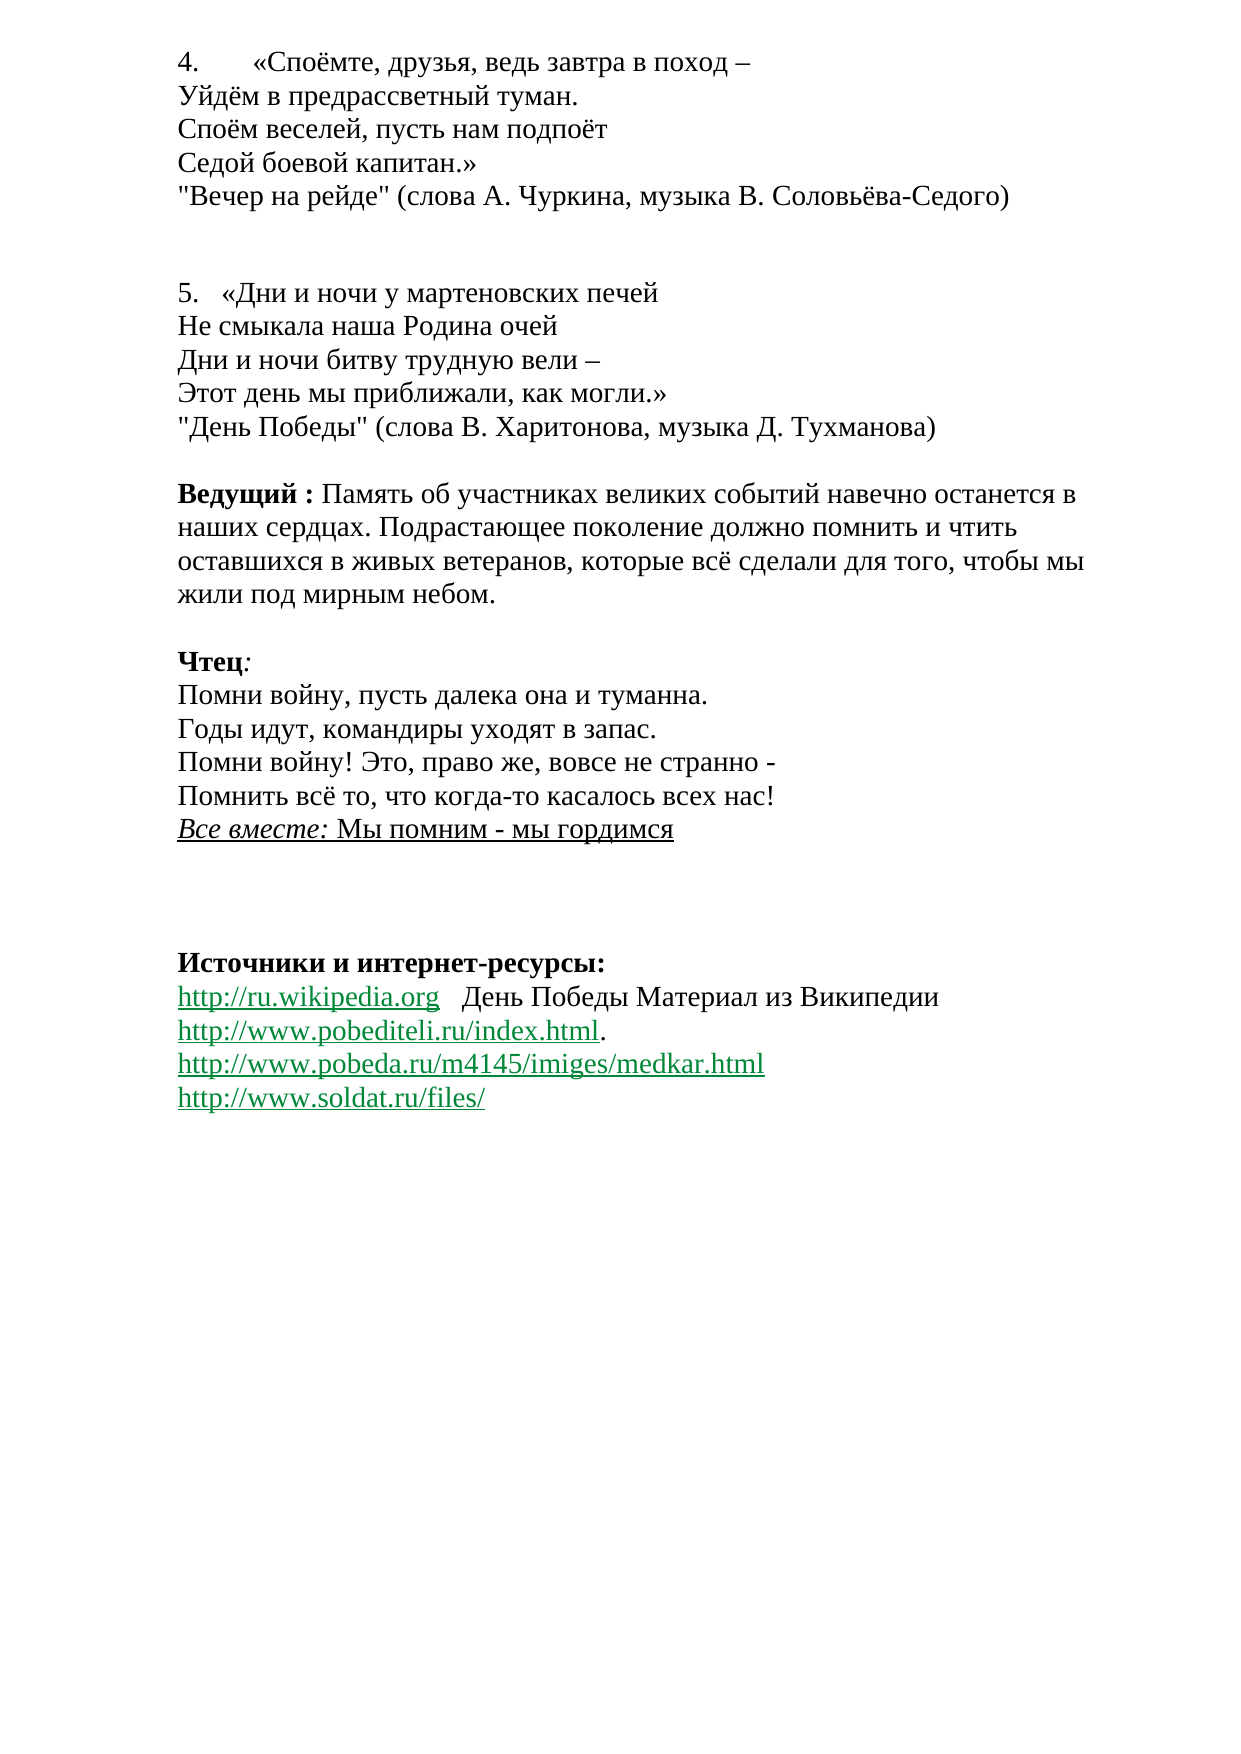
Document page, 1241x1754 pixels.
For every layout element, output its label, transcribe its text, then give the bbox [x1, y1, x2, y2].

text 5. «Дни и ночи у мартеновских печей Не смыкала наша Родина очей Дни и ночи битву трудную вели – Этот день мы приближали, как могли.» "День Победы" (слова В. Харитонова, музыка Д. Тухманова) [177, 275, 1152, 442]
text Чтец: [177, 644, 1152, 677]
text Все вместе: Мы помним - мы гордимся [177, 811, 1152, 845]
text Помни войну, пусть далека она и туманна. Годы идут, командиры уходят в запас. Помни войну! Это, право же, вовсе не странно - Помнить всё то, что когда-то касалось всех нас! [177, 677, 1152, 811]
list «Споёмте, друзья, ведь завтра в поход – Уйдём в предрассветный туман. Споём веселей, пусть нам подпоёт Седой боевой капитан.» "Вечер на рейде" (слова А. Чуркина, музыка В. Соловьёва-Седого) [177, 44, 1152, 212]
text Ведущий : Память об участниках великих событий навечно останется в наших сердцах. Подрастающее поколение должно помнить и чтить оставшихся в живых ветеранов, которые всё сделали для того, чтобы мы жили под мирным небом. [177, 476, 1152, 610]
text http://ru.wikipedia.org День Победы Материал из Википедии [177, 979, 1152, 1013]
text Источники и интернет-ресурсы: [177, 946, 1152, 979]
text http://www.pobediteli.ru/index.html. [177, 1013, 1152, 1046]
text http://www.soldat.ru/files/ [177, 1080, 1152, 1113]
text http://www.pobeda.ru/m4145/imiges/medkar.html [177, 1046, 1152, 1080]
